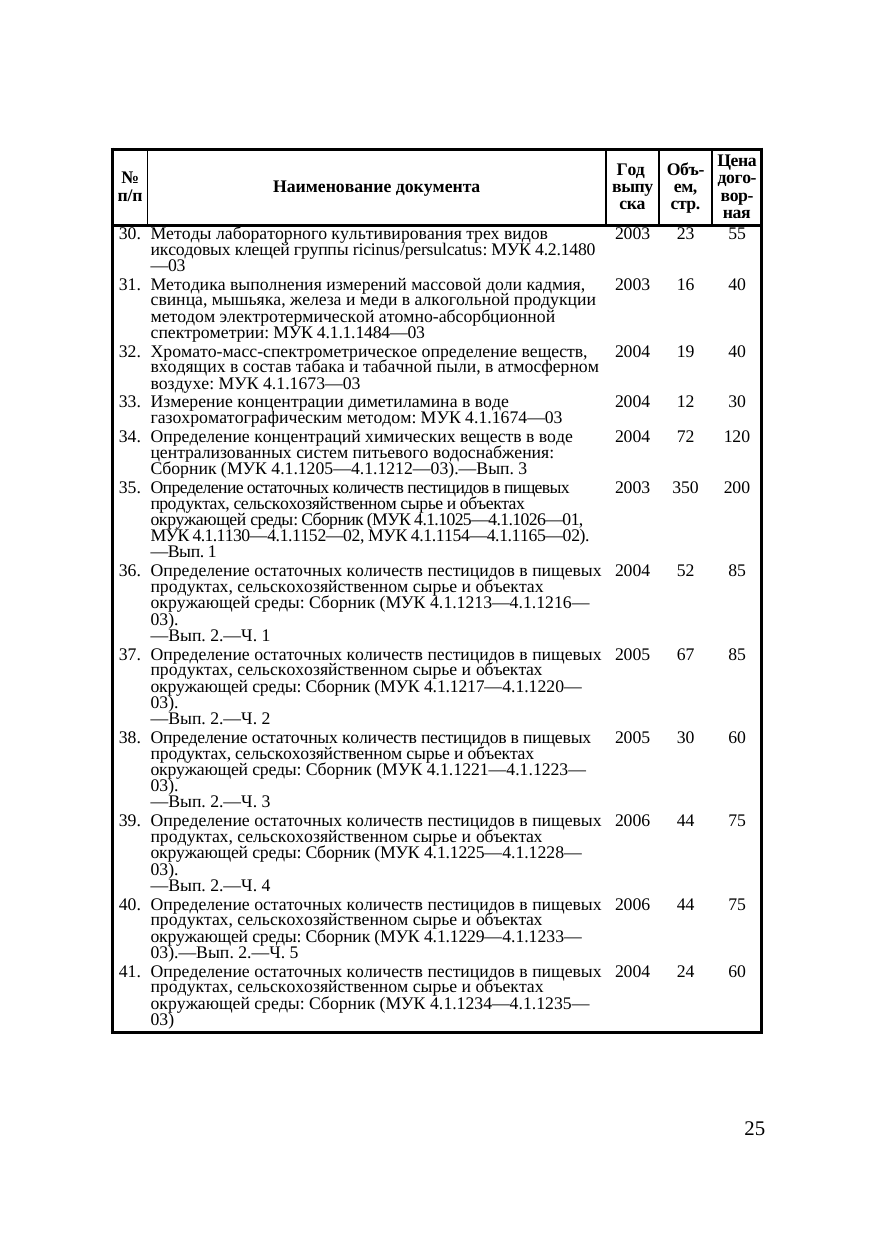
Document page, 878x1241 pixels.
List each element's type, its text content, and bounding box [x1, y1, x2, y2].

table_cell 30 [659, 728, 712, 812]
table_cell 34. [114, 428, 147, 478]
table_cell 12 [659, 393, 712, 427]
table_cell 16 [659, 275, 712, 342]
table_cell Измерение концентрации диметиламина в воде газохроматографическим методом: МУК 4.1.1674—03 [148, 393, 606, 427]
table_cell 31. [114, 275, 147, 342]
table_cell 52 [659, 562, 712, 645]
table_cell 38. [114, 728, 147, 812]
table_cell Определение остаточных количеств пестицидов в пищевых продуктах, сельскохозяйственном сырье и объектах окружающей среды: Сборник (МУК 4.1.1213—4.1.1216—03). —Вып. 2.—Ч. 1 [148, 562, 606, 645]
table_cell Определение остаточных количеств пестицидов в пищевых продуктах, сельскохозяйственном сырье и объектах окружающей среды: Сборник (МУК 4.1.1229—4.1.1233—03).—Вып. 2.—Ч. 5 [148, 895, 606, 962]
table_cell 19 [659, 342, 712, 393]
table_cell 40 [712, 342, 760, 393]
table_cell 24 [659, 962, 712, 1031]
table_cell 40 [712, 275, 760, 342]
table_cell 55 [712, 227, 760, 275]
table_cell Определение концентраций химических веществ в воде централизованных систем питьевого водоснабжения: Сборник (МУК 4.1.1205—4.1.1212—03).—Вып. 3 [148, 428, 606, 478]
table_cell 2004 [606, 393, 659, 427]
table_cell 30 [712, 393, 760, 427]
table_cell 2003 [606, 275, 659, 342]
table_cell 85 [712, 562, 760, 645]
table_cell 32. [114, 342, 147, 393]
table_cell 30. [114, 227, 147, 275]
table_cell 2003 [606, 227, 659, 275]
table_cell 2004 [606, 562, 659, 645]
table_cell Методы лабораторного культивирования трех видов иксодовых клещей группы ricinus/persulcatus: МУК 4.2.1480—03 [148, 227, 606, 275]
table_cell 2006 [606, 895, 659, 962]
table_cell 2005 [606, 645, 659, 728]
table_header Год выпуска [607, 151, 658, 224]
table_cell 200 [712, 478, 760, 562]
table_cell 2004 [606, 342, 659, 393]
table_cell 41. [114, 962, 147, 1031]
table_cell 36. [114, 562, 147, 645]
table_header Объ-ем, стр. [660, 151, 711, 224]
table_cell 35. [114, 478, 147, 562]
table_cell Определение остаточных количеств пестицидов в пищевых продуктах, сельскохозяйственном сырье и объектах окружающей среды: Сборник (МУК 4.1.1225—4.1.1228—03). —Вып. 2.—Ч. 4 [148, 812, 606, 895]
table_header № п/п [114, 151, 147, 224]
table_cell 39. [114, 812, 147, 895]
table_cell 350 [659, 478, 712, 562]
table_cell 85 [712, 645, 760, 728]
table_cell 72 [659, 428, 712, 478]
table_cell 2004 [606, 962, 659, 1031]
table_cell Хромато-масс-спектрометрическое определение веществ, входящих в состав табака и табачной пыли, в атмосферном воздухе: МУК 4.1.1673—03 [148, 342, 606, 393]
table_cell 44 [659, 812, 712, 895]
table_cell 2005 [606, 728, 659, 812]
table_cell 60 [712, 728, 760, 812]
table_cell 120 [712, 428, 760, 478]
table_cell 75 [712, 895, 760, 962]
table_header Наименование документа [148, 151, 605, 224]
table_cell 44 [659, 895, 712, 962]
table_cell Определение остаточных количеств пестицидов в пищевых продуктах, сельскохозяйственном сырье и объектах окружающей среды: Сборник (МУК 4.1.1217—4.1.1220—03). —Вып. 2.—Ч. 2 [148, 645, 606, 728]
table_cell 23 [659, 227, 712, 275]
table_cell 33. [114, 393, 147, 427]
table_cell Методика выполнения измерений массовой доли кадмия, свинца, мышьяка, железа и меди в алкогольной продукции методом электротермической атомно-абсорбционной спектрометрии: МУК 4.1.1.1484—03 [148, 275, 606, 342]
table_cell 40. [114, 895, 147, 962]
table_cell Определение остаточных количеств пестицидов в пищевых продуктах, сельскохозяйственном сырье и объектах окружающей среды: Сборник (МУК 4.1.1221—4.1.1223—03). —Вып. 2.—Ч. 3 [148, 728, 606, 812]
table_cell 75 [712, 812, 760, 895]
table_header Цена дого-вор-ная [713, 151, 760, 224]
table_cell 2006 [606, 812, 659, 895]
table_cell Определение остаточных количеств пестицидов в пищевых продуктах, сельскохозяйственном сырье и объектах окружающей среды: Сборник (МУК 4.1.1025—4.1.1026—01, МУК 4.1.1130—4.1.1152—02, МУК 4.1.1154—4.1.1165—02).—Вып. 1 [148, 478, 606, 562]
table_cell 67 [659, 645, 712, 728]
table_cell 2004 [606, 428, 659, 478]
table_cell 2003 [606, 478, 659, 562]
table_cell Определение остаточных количеств пестицидов в пищевых продуктах, сельскохозяйственном сырье и объектах окружающей среды: Сборник (МУК 4.1.1234—4.1.1235—03) [148, 962, 606, 1031]
table_cell 37. [114, 645, 147, 728]
table_cell 60 [712, 962, 760, 1031]
